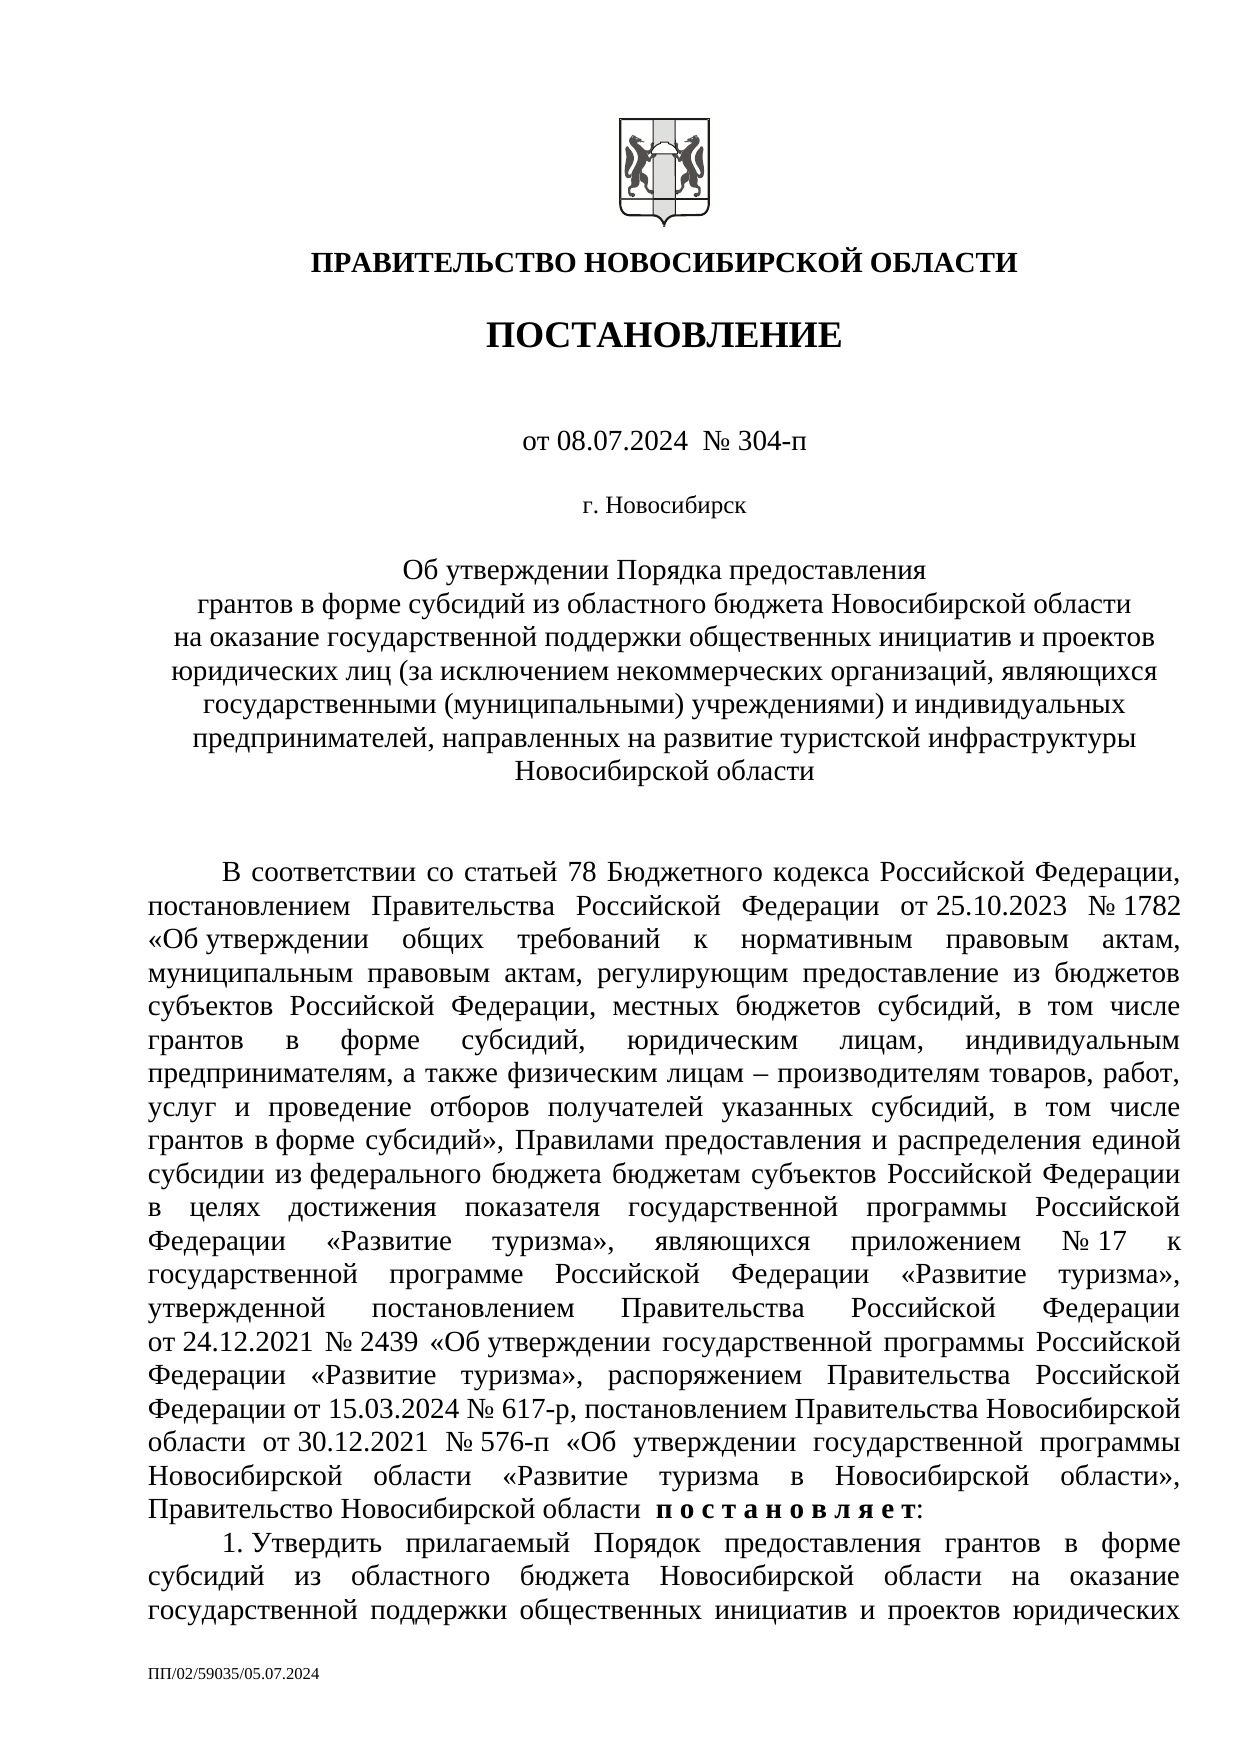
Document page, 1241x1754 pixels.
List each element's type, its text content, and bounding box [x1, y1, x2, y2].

text на оказание государственной поддержки общественных инициатив и проектов юридических лиц (за исключением некоммерческих организаций, являющихся государственными (муниципальными) учреждениями) и индивидуальных предпринимателей, направленных на развитие туристской инфраструктуры Новосибирской области [148, 619, 1181, 787]
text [148, 1525, 1181, 1626]
text ПРАВИТЕЛЬСТВО НОВОСИБИРСКОЙ ОБЛАСТИ [148, 246, 1181, 279]
text грантов в форме субсидий из областного бюджета Новосибирской области [148, 586, 1181, 619]
text г. Новосибирск [148, 490, 1181, 519]
text ПОСТАНОВЛЕНИЕ [148, 313, 1181, 356]
text от 08.07.2024 № 304-п [148, 423, 1181, 456]
text Об утверждении Порядка предоставления [148, 552, 1181, 586]
text В соответствии со статьей 78 Бюджетного кодекса Российской Федерации, постановлением Правительства Российской Федерации от 25.10.2023 № 1782 «Об утверждении общих требований к нормативным правовым актам, муниципальным правовым актам, регулирующим предоставление из бюджетов субъектов Российской Федерации, местных бюджетов субсидий, в том числе грантов в форме субсидий, юридическим лицам, индивидуальным предпринимателям, а также физическим лицам – производителям товаров, работ, услуг и проведение отборов получателей указанных субсидий, в том числе грантов в форме субсидий», Правилами предоставления и распределения единой субсидии из федерального бюджета бюджетам субъектов Российской Федерации в целях достижения показателя государственной программы Российской Федерации «Развитие туризма», являющихся приложением № 17 к государственной программе Российской Федерации «Развитие туризма», утвержденной постановлением Правительства Российской Федерации от 24.12.2021 № 2439 «Об утверждении государственной программы Российской Федерации «Развитие туризма», распоряжением Правительства Российской Федерации от 15.03.2024 № 617-р, постановлением Правительства Новосибирской области от 30.12.2021 № 576-п «Об утверждении государственной программы Новосибирской области «Развитие туризма в Новосибирской области», Правительство Новосибирской области п о с т а н о в л я е т: [148, 854, 1181, 1525]
